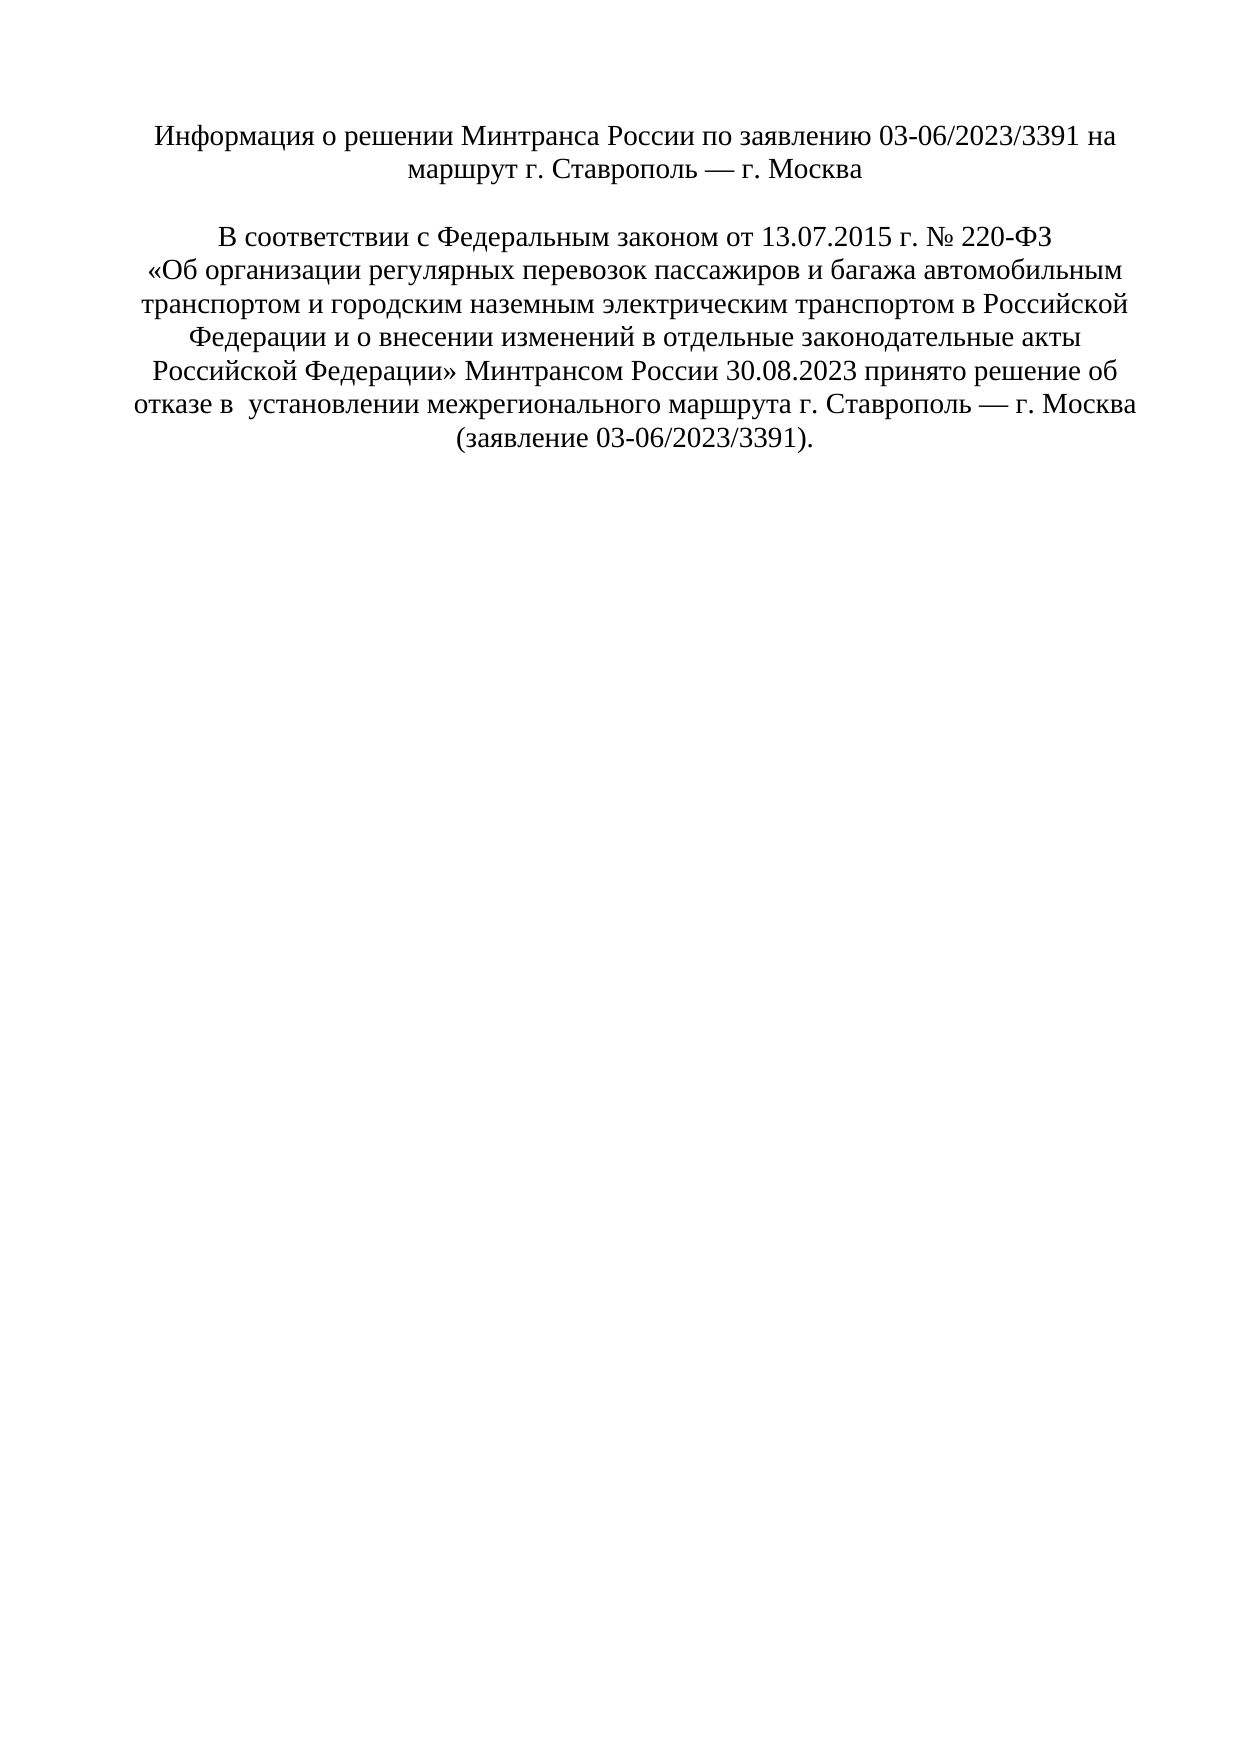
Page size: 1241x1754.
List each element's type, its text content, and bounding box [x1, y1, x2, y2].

text В соответствии с Федеральным законом от 13.07.2015 г. № 220-ФЗ «Об организации регулярных перевозок пассажиров и багажа автомобильным транспортом и городским наземным электрическим транспортом в Российской Федерации и о внесении изменений в отдельные законодательные акты Российской Федерации» Минтрансом России 30.08.2023 принято решение об отказе в установлении межрегионального маршрута г. Ставрополь — г. Москва (заявление 03-06/2023/3391). [118, 219, 1152, 453]
text Информация о решении Минтранса России по заявлению 03-06/2023/3391 на маршрут г. Ставрополь — г. Москва [118, 118, 1152, 185]
